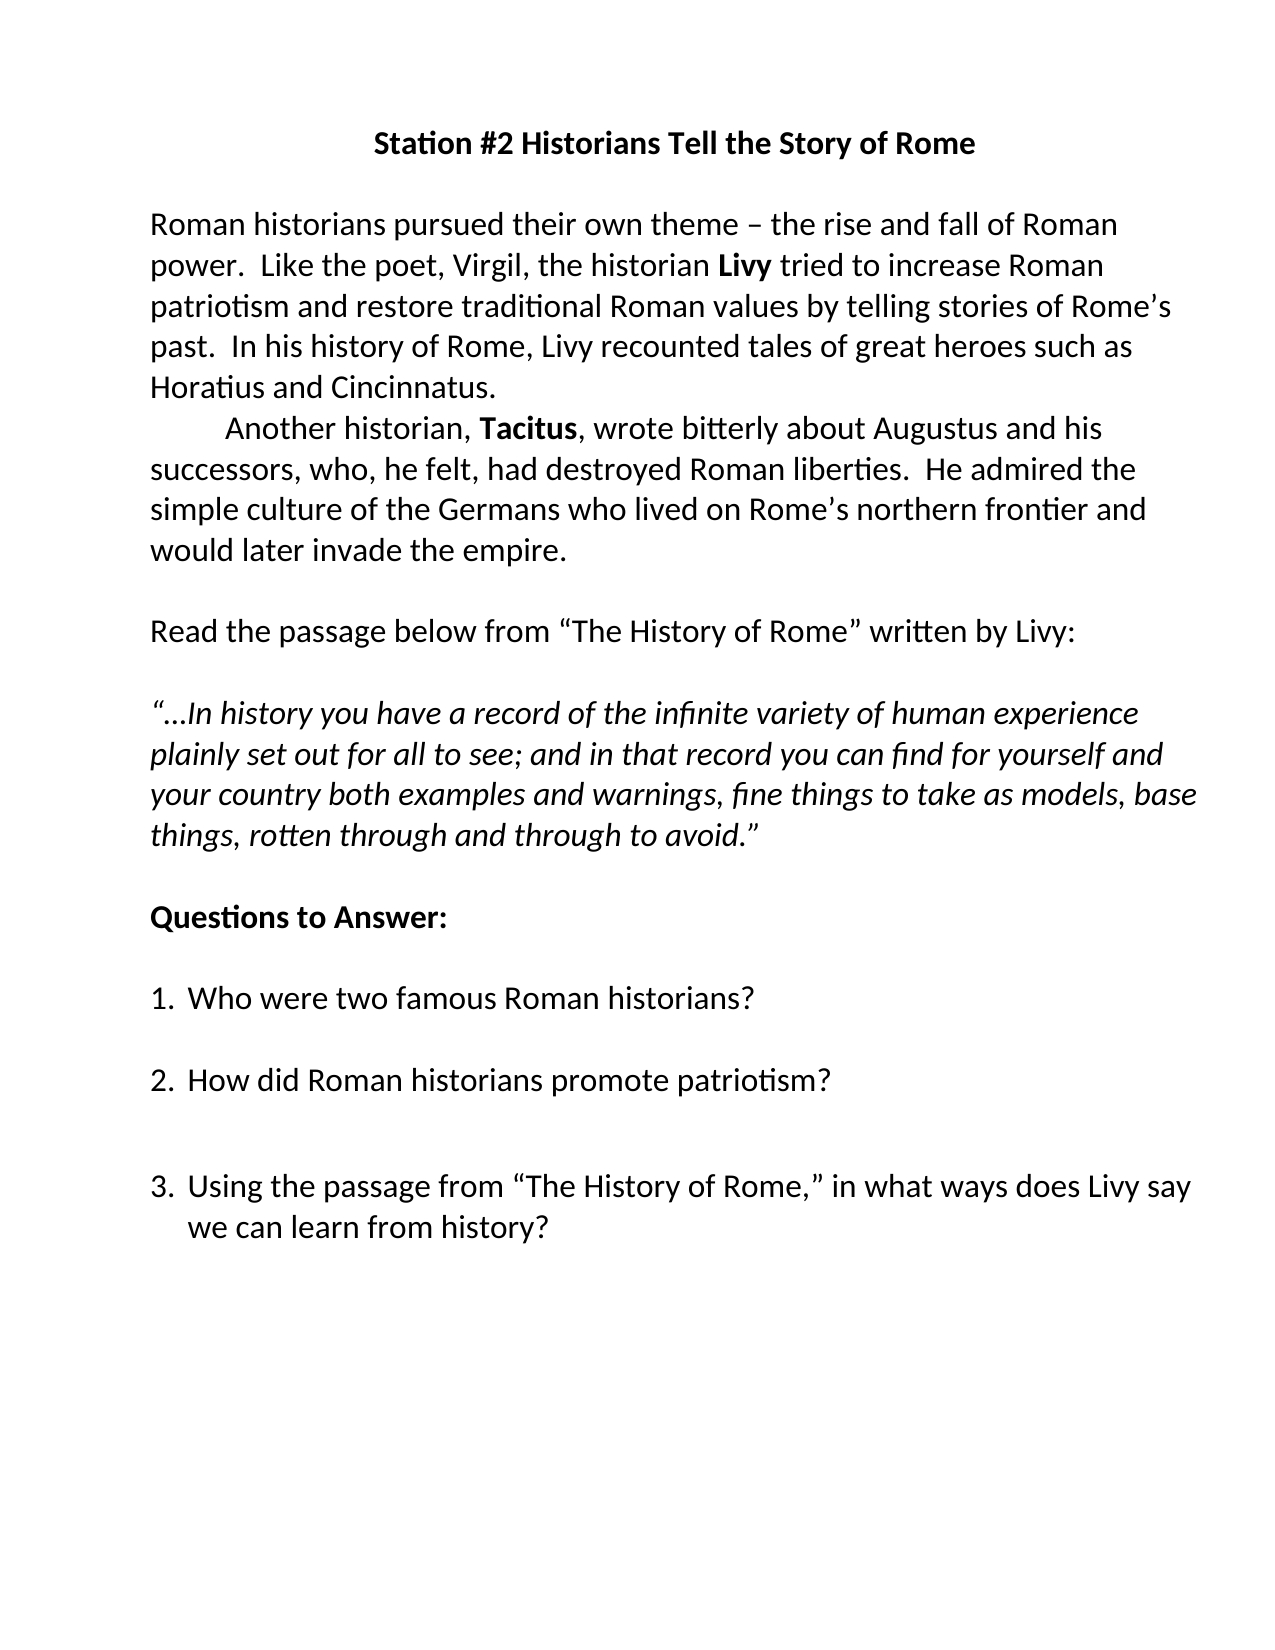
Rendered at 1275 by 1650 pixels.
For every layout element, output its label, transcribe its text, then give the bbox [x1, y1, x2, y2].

list Station #2 Historians Tell the Story of Rome [150, 122, 1200, 162]
list Using the passage from “The History of Rome,” in what ways does Livy say we can learn from history? [150, 1165, 1200, 1246]
list Roman historians pursued their own theme – the rise and fall of Roman power. Like the poet, Virgil, the historian Livy tried to increase Roman patriotism and restore traditional Roman values by telling stories of Rome’s past. In his history of Rome, Livy recounted tales of great heroes such as Horatius and Cincinnatus. [150, 203, 1200, 407]
list Another historian, Tacitus, wrote bitterly about Augustus and his successors, who, he felt, had destroyed Roman liberties. He admired the simple culture of the Germans who lived on Rome’s northern frontier and would later invade the empire. [150, 407, 1200, 570]
list Read the passage below from “The History of Rome” written by Livy: [150, 611, 1200, 651]
list Questions to Answer: [150, 896, 1200, 936]
list How did Roman historians promote patriotism? [150, 1058, 1200, 1099]
list “…In history you have a record of the infinite variety of human experience plainly set out for all to see; and in that record you can find for yourself and your country both examples and warnings, fine things to take as models, base things, rotten through and through to avoid.” [150, 692, 1200, 855]
list Who were two famous Roman historians? [150, 977, 1200, 1018]
